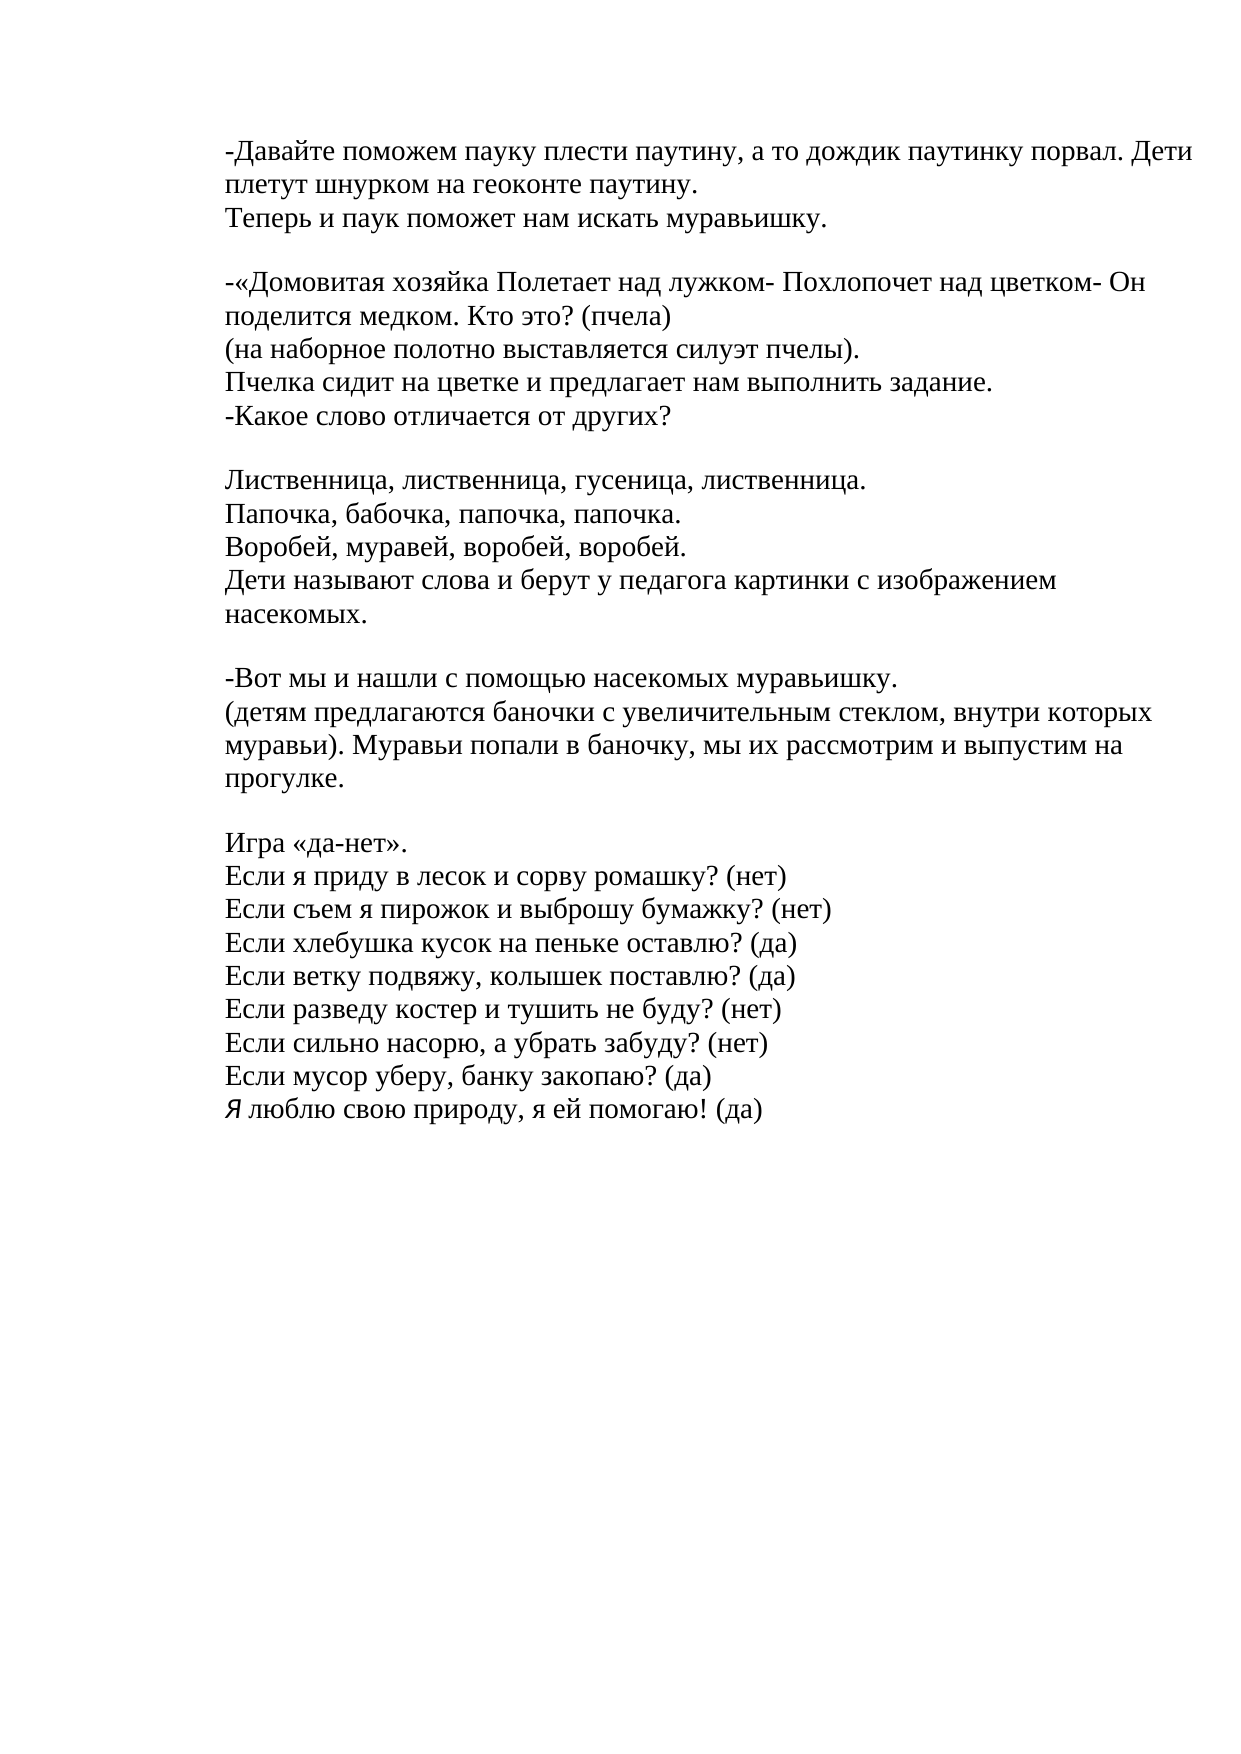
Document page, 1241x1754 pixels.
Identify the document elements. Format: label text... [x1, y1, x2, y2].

text Теперь и паук поможет нам искать муравьишку. [224, 201, 1203, 234]
text Воробей, муравей, воробей, воробей. [224, 530, 1203, 563]
text -Давайте поможем пауку плести паутину, а то дождик паутинку порвал. Дети плетут шнурком на геоконте паутину. [224, 134, 1203, 201]
text Пчелка сидит на цветке и предлагает нам выполнить задание. [224, 365, 1203, 398]
text -«Домовитая хозяйка Полетает над лужком- Похлопочет над цветком- Он поделится медком. Кто это? (пчела) [224, 265, 1203, 332]
text Игра «да-нет». [224, 826, 1203, 859]
text Если я приду в лесок и сорву ромашку? (нет) [224, 859, 1203, 892]
text Если хлебушка кусок на пеньке оставлю? (да) [224, 926, 1203, 959]
text (детям предлагаются баночки с увеличительным стеклом, внутри которых муравьи). Муравьи попали в баночку, мы их рассмотрим и выпустим на прогулке. [224, 694, 1203, 794]
text -Какое слово отличается от других? [224, 398, 1203, 432]
text Если мусор уберу, банку закопаю? (да) [224, 1059, 1203, 1092]
text Если разведу костер и тушить не буду? (нет) [224, 992, 1203, 1026]
text Папочка, бабочка, папочка, папочка. [224, 496, 1203, 530]
text Дети называют слова и берут у педагога картинки с изображением насекомых. [224, 563, 1203, 630]
text Лиственница, лиственница, гусеница, лиственница. [224, 463, 1203, 496]
text -Вот мы и нашли с помощью насекомых муравьишку. [224, 661, 1203, 694]
text Если сильно насорю, а убрать забуду? (нет) [224, 1026, 1203, 1059]
text Я люблю свою природу, я ей помогаю! (да) [224, 1092, 1203, 1126]
text (на наборное полотно выставляется силуэт пчелы). [224, 332, 1203, 365]
text Если ветку подвяжу, колышек поставлю? (да) [224, 959, 1203, 992]
text Если съем я пирожок и выброшу бумажку? (нет) [224, 892, 1203, 926]
